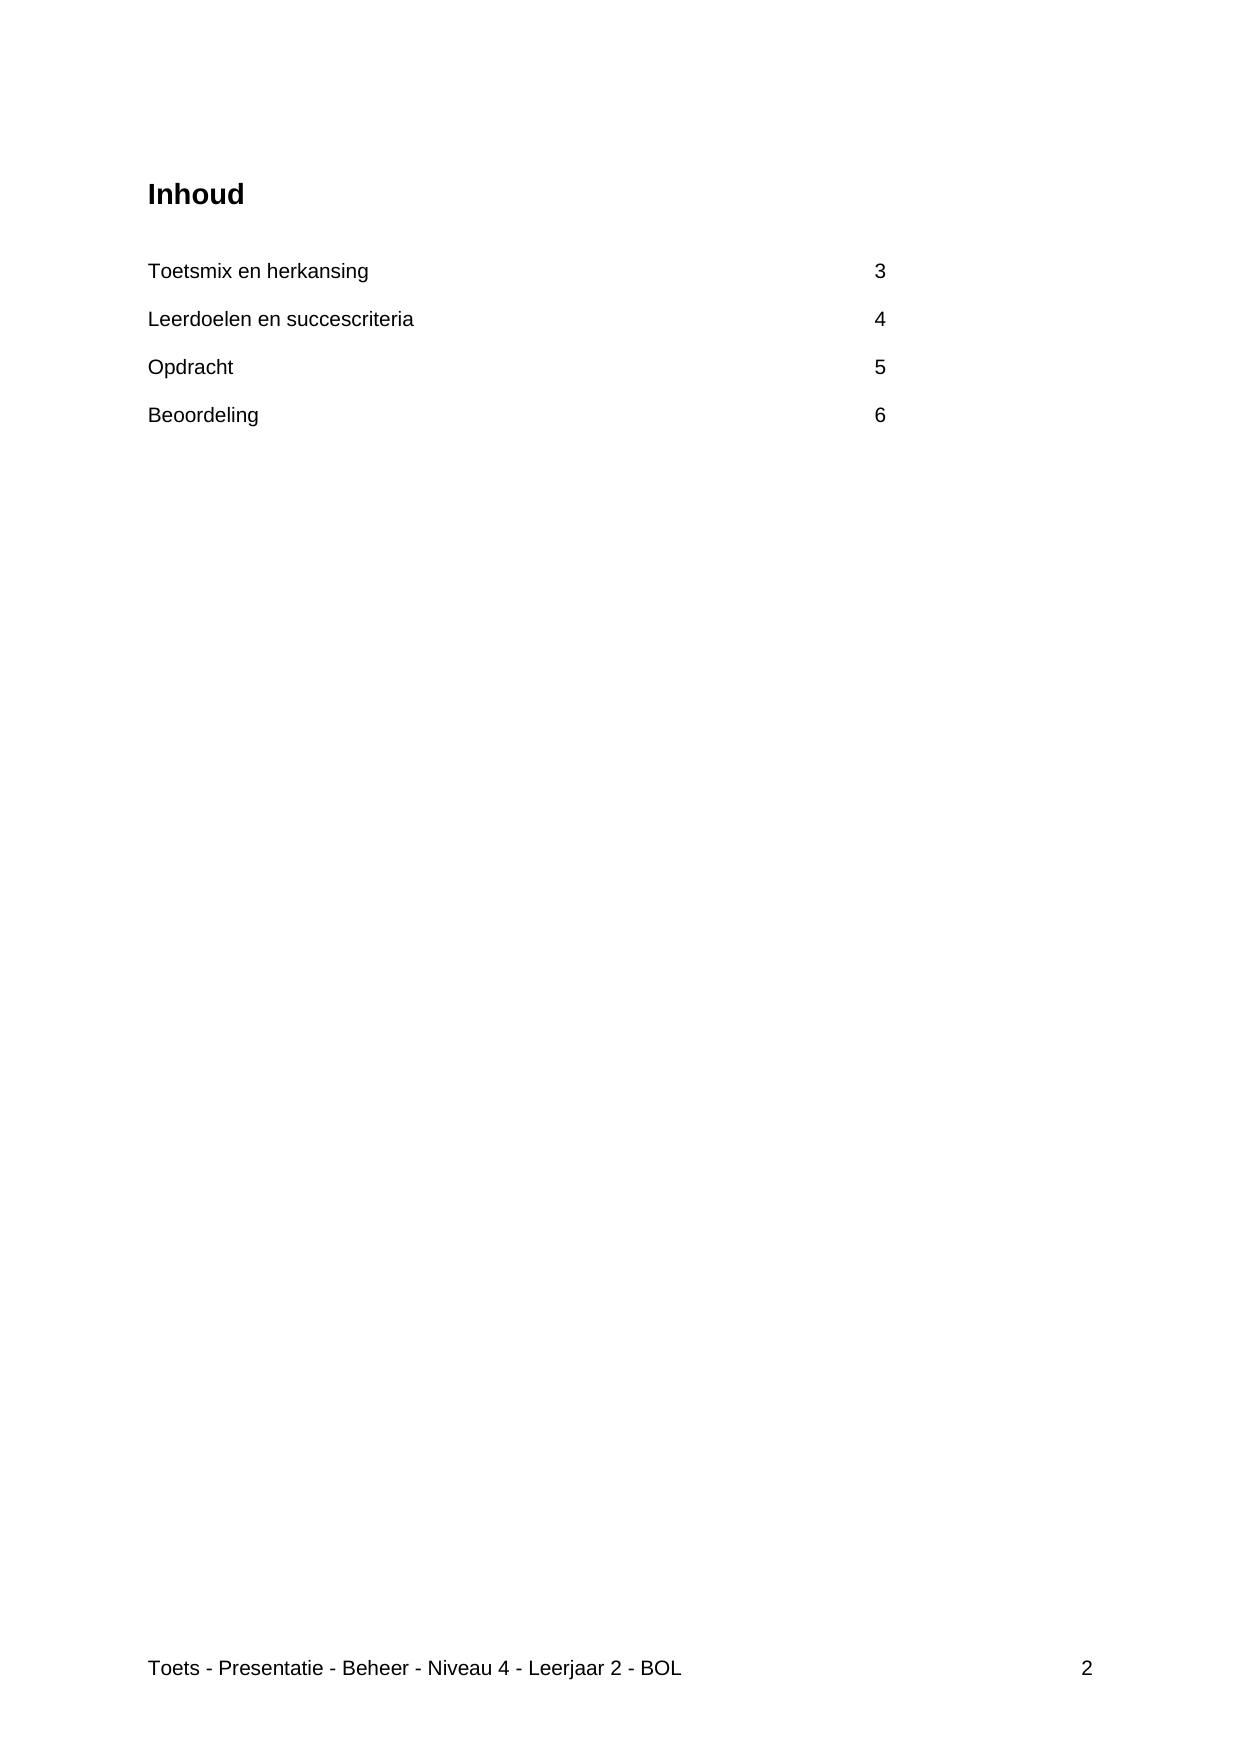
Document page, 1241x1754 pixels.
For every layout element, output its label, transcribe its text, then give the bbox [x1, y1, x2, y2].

list Inhoud [148, 177, 1093, 211]
text Beoordeling 6 [148, 402, 1093, 426]
text Toetsmix en herkansing 3 [148, 259, 1093, 283]
text Opdracht 5 [148, 354, 1093, 378]
text Leerdoelen en succescriteria 4 [148, 307, 1093, 331]
